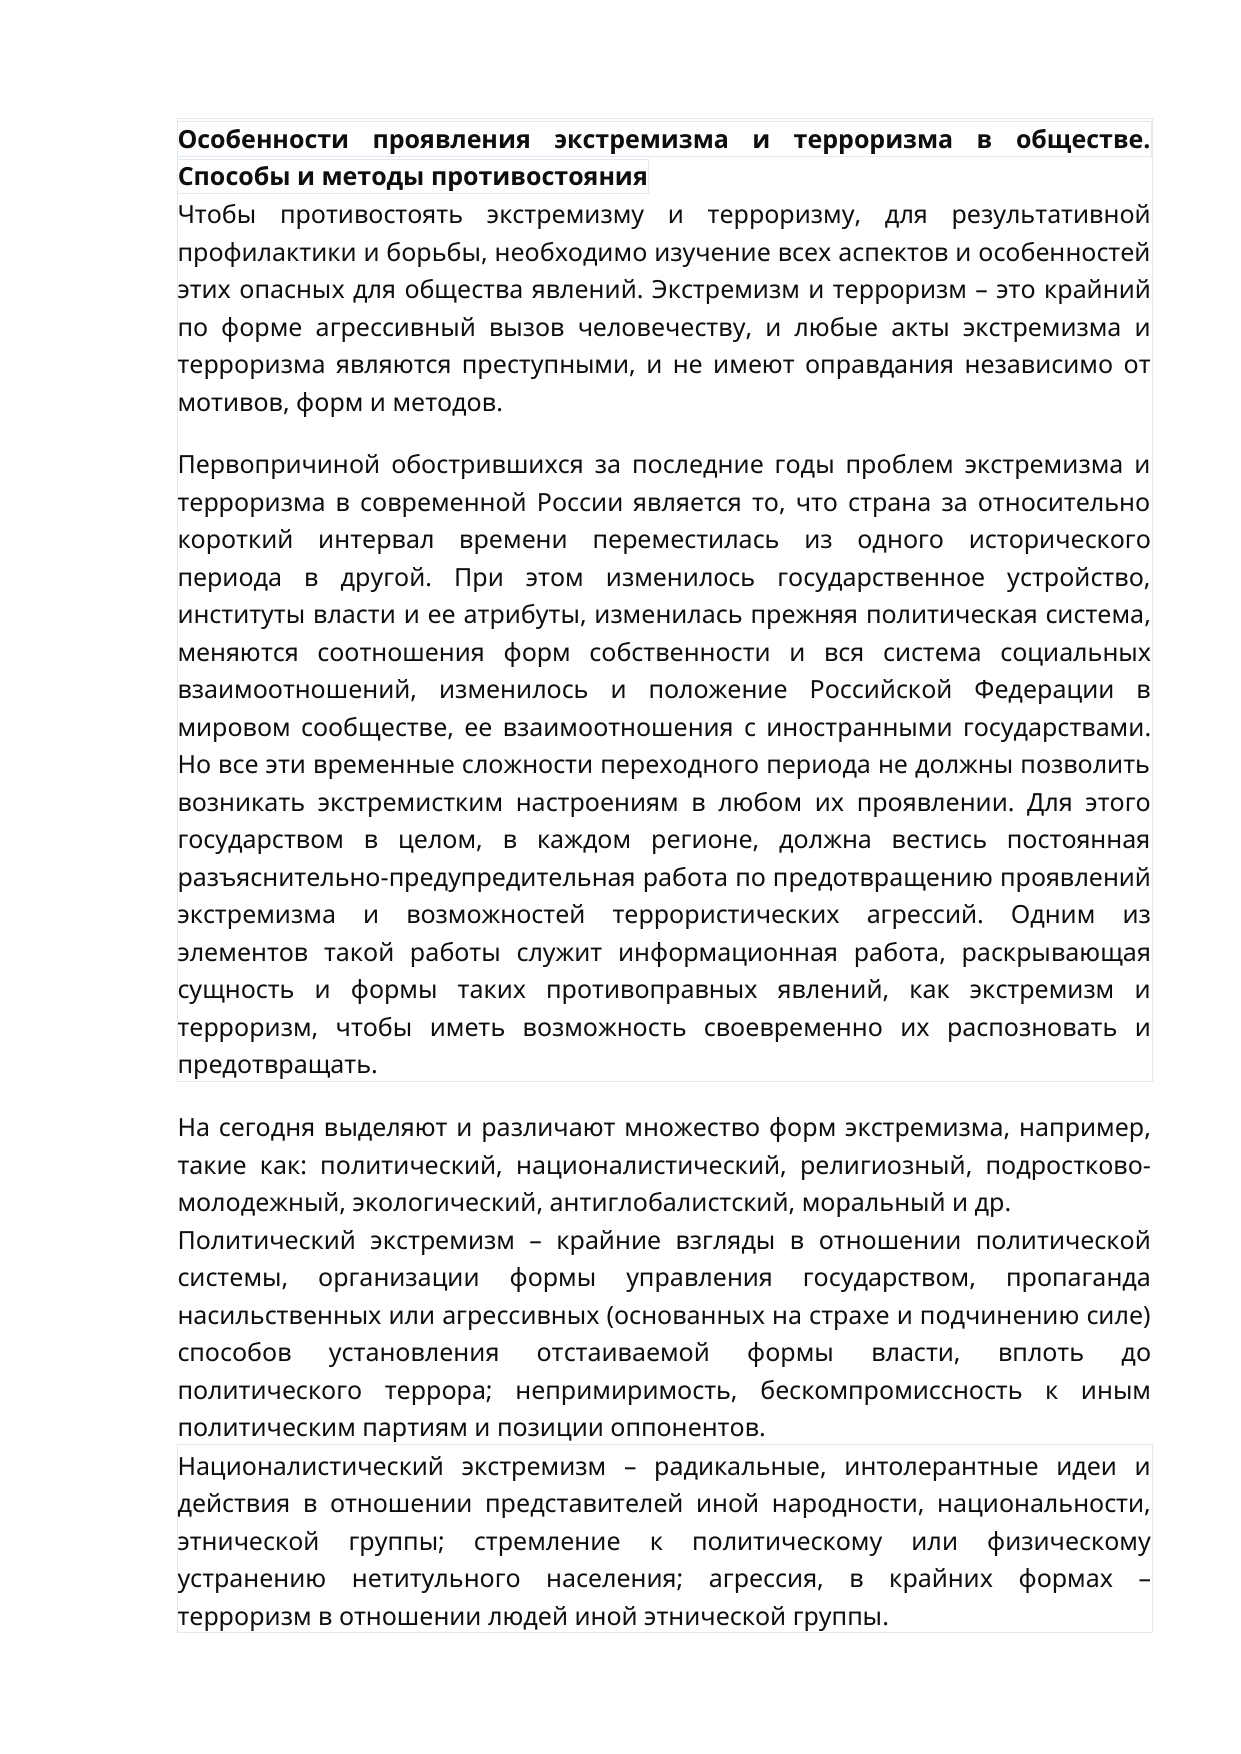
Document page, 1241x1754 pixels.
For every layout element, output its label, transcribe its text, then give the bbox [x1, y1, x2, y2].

text Чтобы противостоять экстремизму и терроризму, для результативной профилактики и борьбы, необходимо изучение всех аспектов и особенностей этих опасных для общества явлений. Экстремизм и терроризм – это крайний по форме агрессивный вызов человечеству, и любые акты экстремизма и терроризма являются преступными, и не имеют оправдания независимо от мотивов, форм и методов. [178, 194, 1152, 419]
text Особенности проявления экстремизма и терроризма в обществе. Способы и методы противостояния [178, 157, 1152, 194]
text Первопричиной обострившихся за последние годы проблем экстремизма и терроризма в современной России является то, что страна за относительно короткий интервал времени переместилась из одного исторического периода в другой. При этом изменилось государственное устройство, институты власти и ее атрибуты, изменилась прежняя политическая система, меняются соотношения форм собственности и вся система социальных взаимоотношений, изменилось и положение Российской Федерации в мировом сообществе, ее взаимоотношения с иностранными государствами. Но все эти временные сложности переходного периода не должны позволить возникать экстремистким настроениям в любом их проявлении. Для этого государством в целом, в каждом регионе, должна вестись постоянная разъяснительно-предупредительная работа по предотвращению проявлений экстремизма и возможностей террористических агрессий. Одним из элементов такой работы служит информационная работа, раскрывающая сущность и формы таких противоправных явлений, как экстремизм и терроризм, чтобы иметь возможность своевременно их распозновать и предотвращать. [178, 443, 1152, 1081]
text Особенности проявления экстремизма и терроризма в обществе. Способы и методы противостояния [178, 122, 1151, 156]
text Политический экстремизм – крайние взгляды в отношении политической системы, организации формы управления государством, пропаганда насильственных или агрессивных (основанных на страхе и подчинению силе) способов установления отстаиваемой формы власти, вплоть до политического террора; непримиримость, бескомпромиссность к иным политическим партиям и позиции оппонентов. [177, 1219, 1152, 1444]
text На сегодня выделяют и различают множество форм экстремизма, например, такие как: политический, националистический, религиозный, подростково-молодежный, экологический, антиглобалистский, моральный и др. [177, 1107, 1152, 1219]
text Националистический экстремизм – радикальные, интолерантные идеи и действия в отношении представителей иной народности, национальности, этнической группы; стремление к политическому или физическому устранению нетитульного населения; агрессия, в крайних формах – терроризм в отношении людей иной этнической группы. [178, 1445, 1152, 1632]
